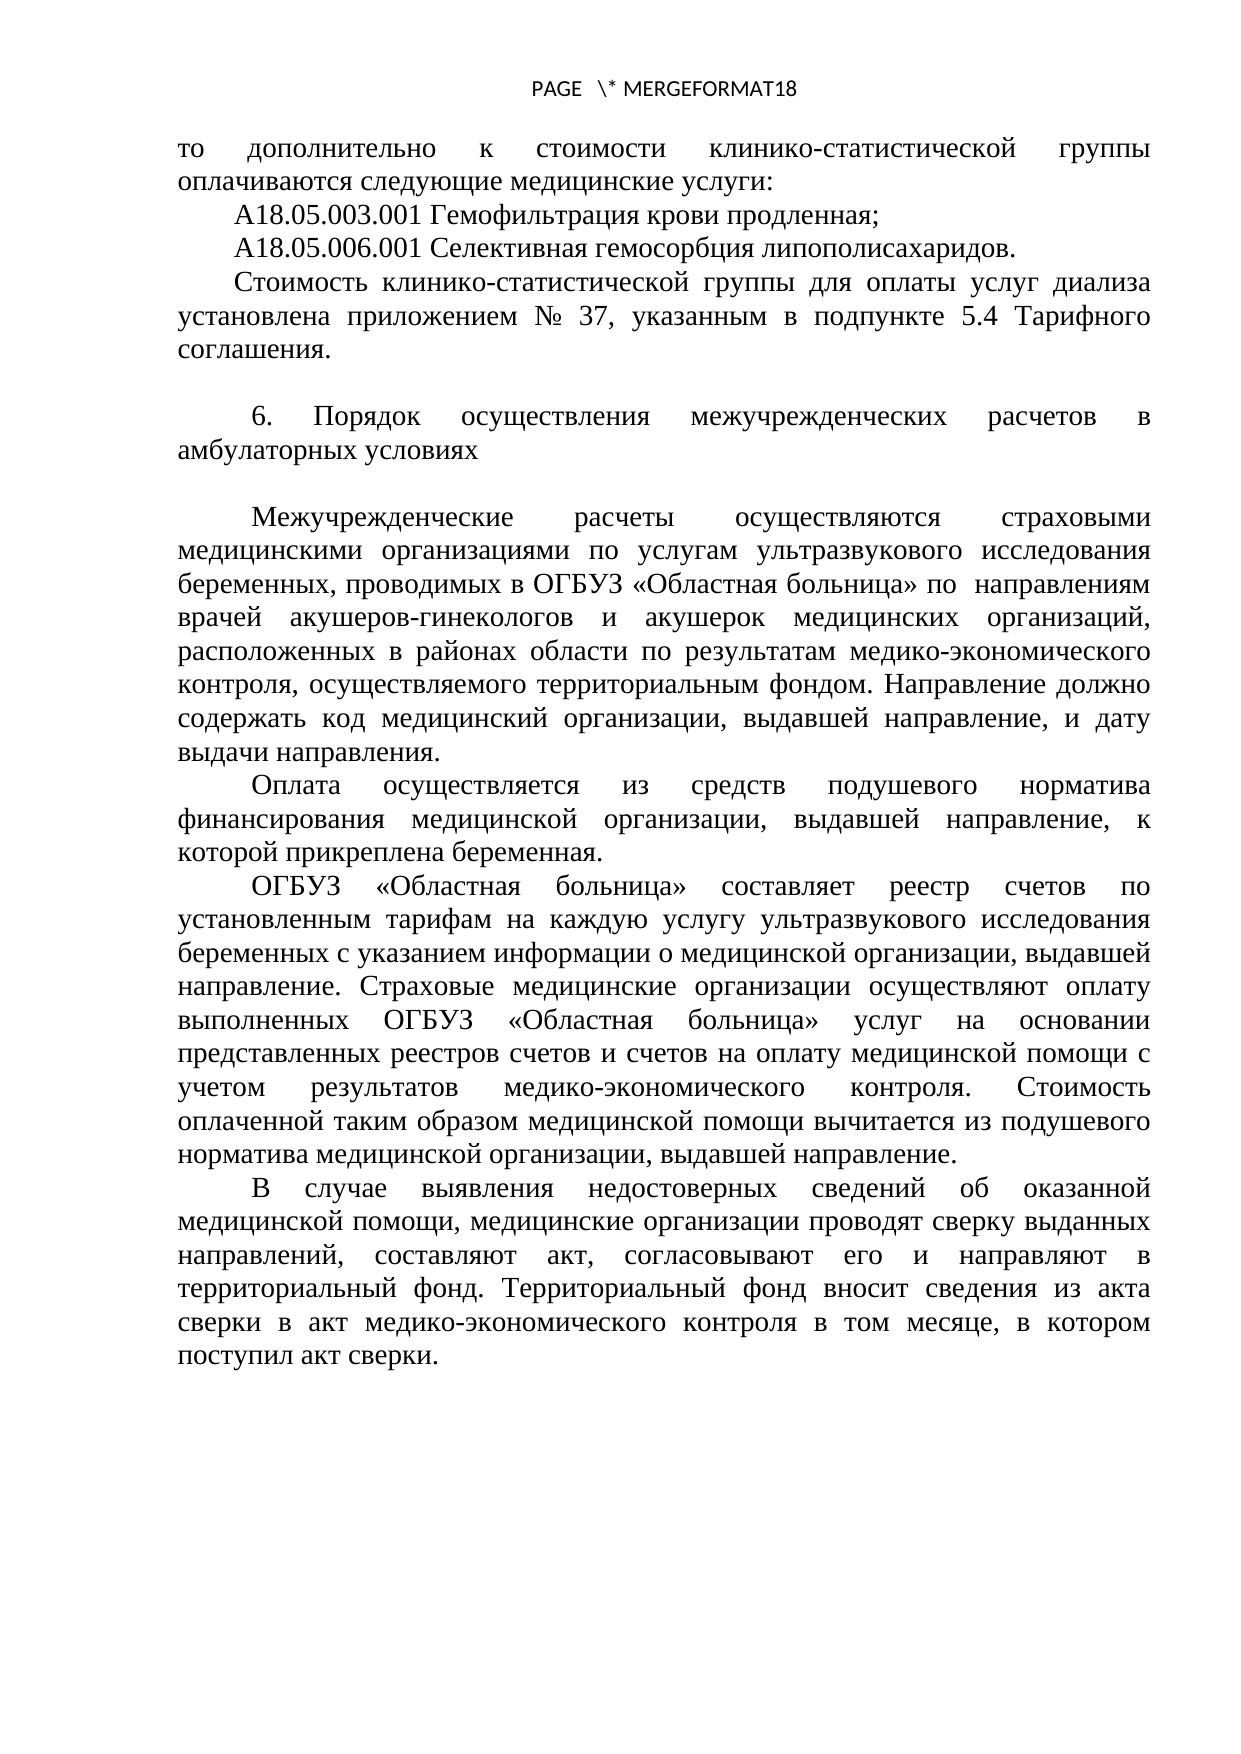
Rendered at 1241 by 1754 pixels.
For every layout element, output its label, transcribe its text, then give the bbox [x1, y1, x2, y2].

text Межучрежденческие расчеты осуществляются страховыми медицинскими организациями по услугам ультразвукового исследования беременных, проводимых в ОГБУЗ «Областная больница» по направлениям врачей акушеров-гинекологов и акушерок медицинских организаций, расположенных в районах области по результатам медико-экономического контроля, осуществляемого территориальным фондом. Направление должно содержать код медицинский организации, выдавшей направление, и дату выдачи направления. [177, 499, 1152, 767]
text ОГБУЗ «Областная больница» составляет реестр счетов по установленным тарифам на каждую услугу ультразвукового исследования беременных с указанием информации о медицинской организации, выдавшей направление. Страховые медицинские организации осуществляют оплату выполненных ОГБУЗ «Областная больница» услуг на основании представленных реестров счетов и счетов на оплату медицинской помощи с учетом результатов медико-экономического контроля. Стоимость оплаченной таким образом медицинской помощи вычитается из подушевого норматива медицинской организации, выдавшей направление. [177, 868, 1152, 1170]
text Стоимость клинико-статистической группы для оплаты услуг диализа установлена приложением № 37, указанным в подпункте 5.4 Тарифного соглашения. [177, 264, 1152, 365]
text Оплата осуществляется из средств подушевого норматива финансирования медицинской организации, выдавшей направление, к которой прикреплена беременная. [177, 767, 1152, 868]
text 6. Порядок осуществления межучрежденческих расчетов в амбулаторных условиях [177, 398, 1152, 465]
text В случае выявления недостоверных сведений об оказанной медицинской помощи, медицинские организации проводят сверку выданных направлений, составляют акт, согласовывают его и направляют в территориальный фонд. Территориальный фонд вносит сведения из акта сверки в акт медико-экономического контроля в том месяце, в котором поступил акт сверки. [177, 1170, 1152, 1371]
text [177, 130, 1152, 197]
text A18.05.006.001 Селективная гемосорбция липополисахаридов. [177, 231, 1152, 264]
text A18.05.003.001 Гемофильтрация крови продленная; [177, 197, 1152, 231]
